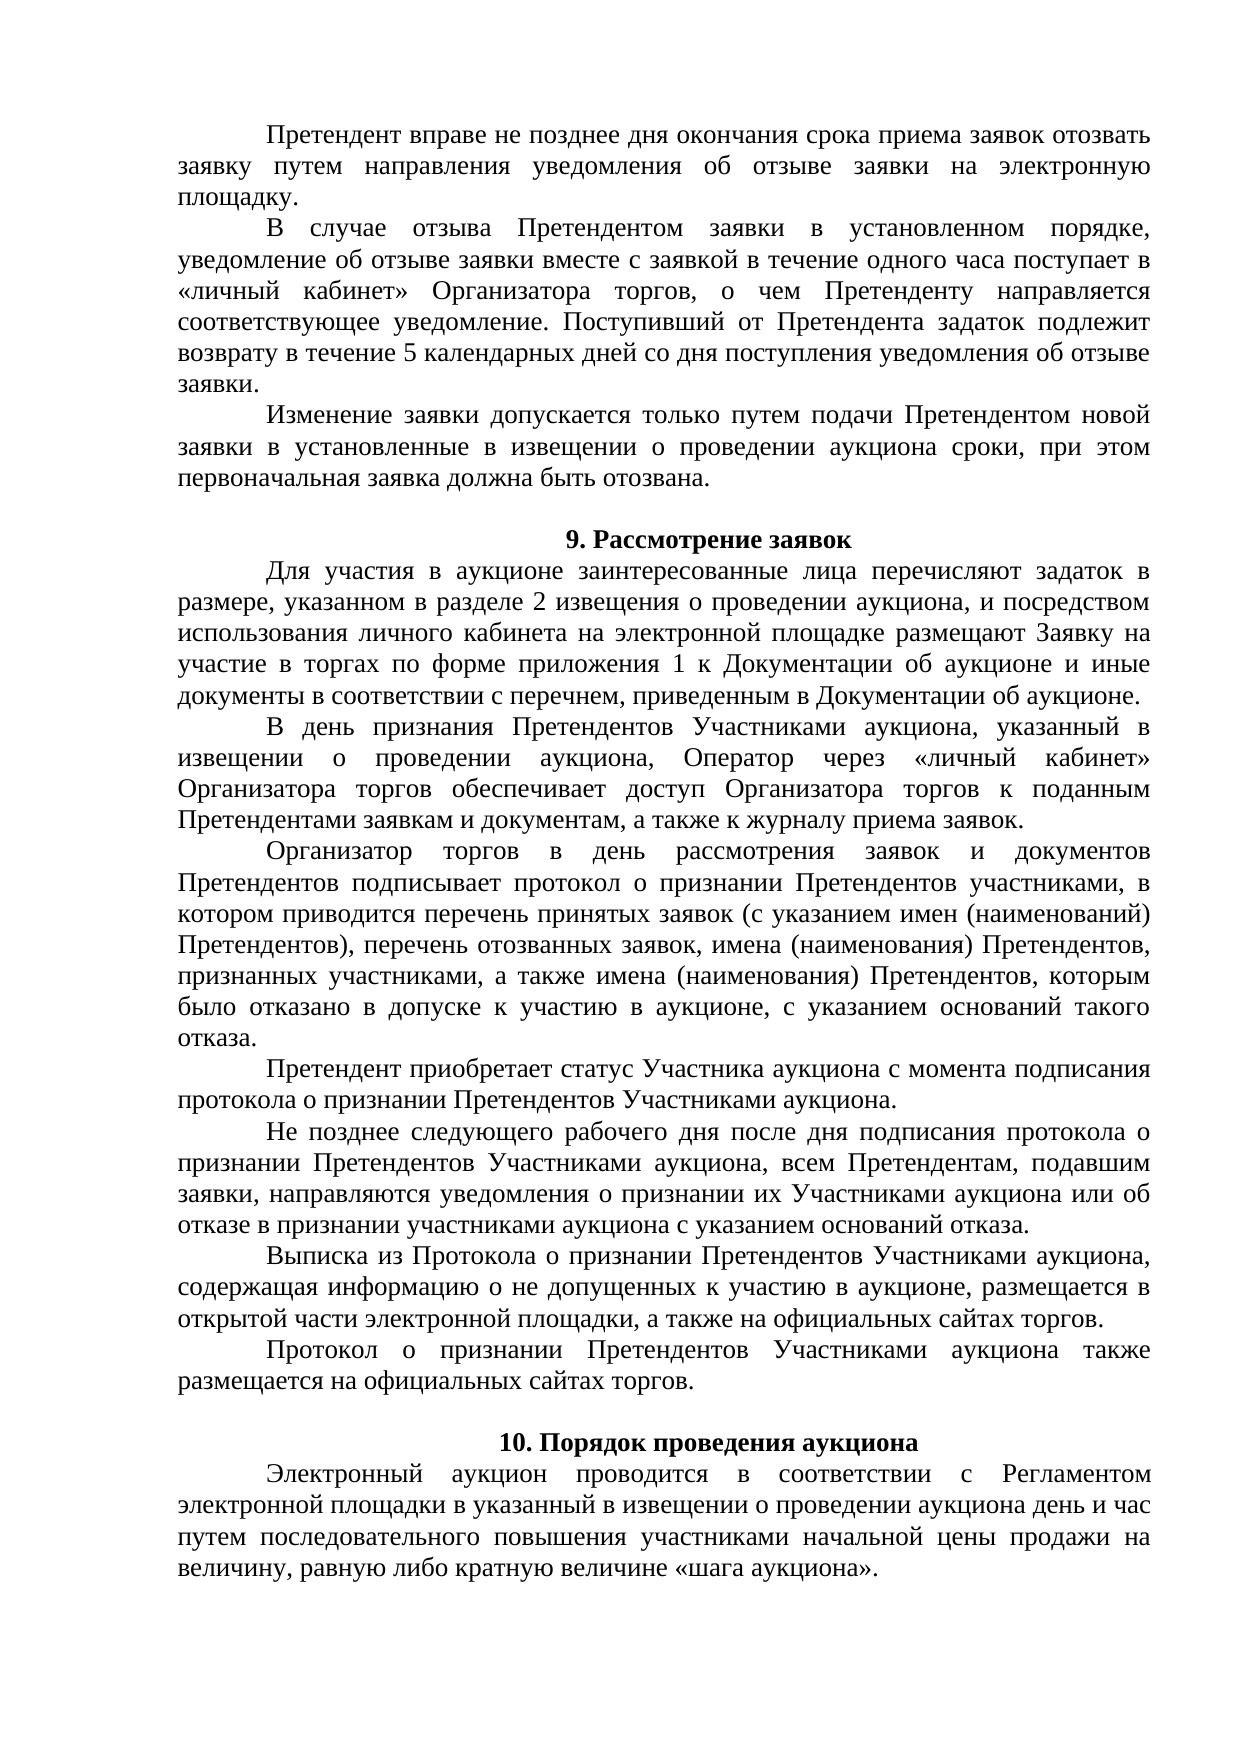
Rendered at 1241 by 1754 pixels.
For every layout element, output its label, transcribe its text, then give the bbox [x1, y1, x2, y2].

list Претендент приобретает статус Участника аукциона с момента подписания протокола о признании Претендентов Участниками аукциона. [177, 1052, 1152, 1115]
text Изменение заявки допускается только путем подачи Претендентом новой заявки в установленные в извещении о проведении аукциона сроки, при этом первоначальная заявка должна быть отозвана. [177, 398, 1152, 492]
text Не позднее следующего рабочего дня после дня подписания протокола о признании Претендентов Участниками аукциона, всем Претендентам, подавшим заявки, направляются уведомления о признании их Участниками аукциона или об отказе в признании участниками аукциона с указанием оснований отказа. [177, 1115, 1152, 1239]
text 9. Рассмотрение заявок [177, 523, 1152, 554]
text В день признания Претендентов Участниками аукциона, указанный в извещении о проведении аукциона, Оператор через «личный кабинет» Организатора торгов обеспечивает доступ Организатора торгов к поданным Претендентами заявкам и документам, а также к журналу приема заявок. [177, 710, 1152, 834]
text Протокол о признании Претендентов Участниками аукциона также размещается на официальных сайтах торгов. [177, 1333, 1152, 1395]
text Организатор торгов в день рассмотрения заявок и документов Претендентов подписывает протокол о признании Претендентов участниками, в котором приводится перечень принятых заявок (с указанием имен (наименований) Претендентов), перечень отозванных заявок, имена (наименования) Претендентов, признанных участниками, а также имена (наименования) Претендентов, которым было отказано в допуске к участию в аукционе, с указанием оснований такого отказа. [177, 834, 1152, 1052]
list 10. Порядок проведения аукциона [177, 1426, 1152, 1457]
text Претендент вправе не позднее дня окончания срока приема заявок отозвать заявку путем направления уведомления об отзыве заявки на электронную площадку. [177, 118, 1152, 212]
text Выписка из Протокола о признании Претендентов Участниками аукциона, содержащая информацию о не допущенных к участию в аукционе, размещается в открытой части электронной площадки, а также на официальных сайтах торгов. [177, 1239, 1152, 1333]
text Для участия в аукционе заинтересованные лица перечисляют задаток в размере, указанном в разделе 2 извещения о проведении аукциона, и посредством использования личного кабинета на электронной площадке размещают Заявку на участие в торгах по форме приложения 1 к Документации об аукционе и иные документы в соответствии с перечнем, приведенным в Документации об аукционе. [177, 554, 1152, 710]
text В случае отзыва Претендентом заявки в установленном порядке, уведомление об отзыве заявки вместе с заявкой в течение одного часа поступает в «личный кабинет» Организатора торгов, о чем Претенденту направляется соответствующее уведомление. Поступивший от Претендента задаток подлежит возврату в течение 5 календарных дней со дня поступления уведомления об отзыве заявки. [177, 212, 1152, 398]
text Электронный аукцион проводится в соответствии с Регламентом электронной площадки в указанный в извещении о проведении аукциона день и час путем последовательного повышения участниками начальной цены продажи на величину, равную либо кратную величине «шага аукциона». [177, 1457, 1152, 1582]
